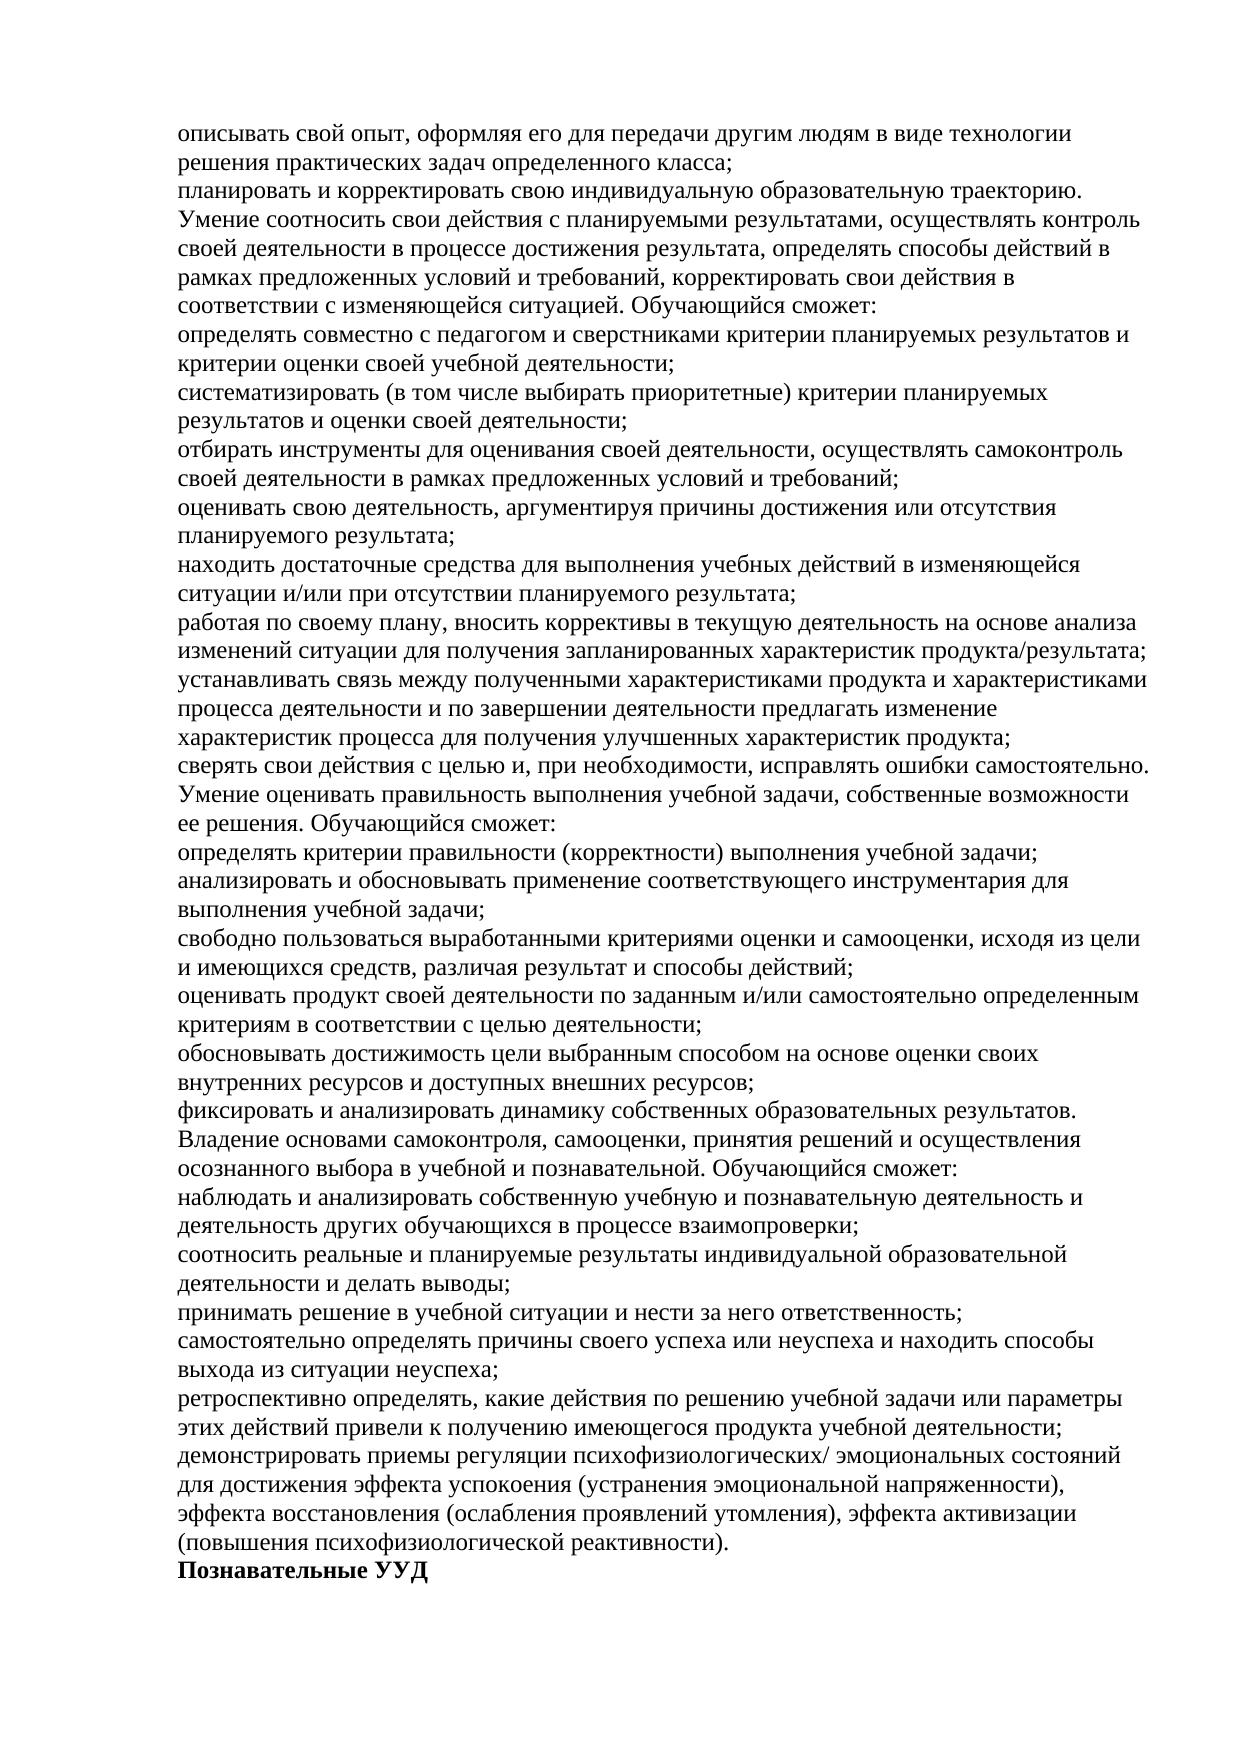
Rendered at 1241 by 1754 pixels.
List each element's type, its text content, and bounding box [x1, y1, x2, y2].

text соотносить реальные и планируемые результаты индивидуальной образовательной деятельности и делать выводы; [177, 1239, 1152, 1297]
text находить достаточные средства для выполнения учебных действий в изменяющейся ситуации и/или при отсутствии планируемого результата; [177, 549, 1152, 607]
text Умение оценивать правильность выполнения учебной задачи, собственные возможности ее решения. Обучающийся сможет: [177, 779, 1152, 837]
text принимать решение в учебной ситуации и нести за него ответственность; [177, 1297, 1152, 1326]
text определять совместно с педагогом и сверстниками критерии планируемых результатов и критерии оценки своей учебной деятельности; [177, 319, 1152, 377]
text описывать свой опыт, оформляя его для передачи другим людям в виде технологии решения практических задач определенного класса; [177, 118, 1152, 176]
text устанавливать связь между полученными характеристиками продукта и характеристиками процесса деятельности и по завершении деятельности предлагать изменение характеристик процесса для получения улучшенных характеристик продукта; [177, 664, 1152, 751]
text работая по своему плану, вносить коррективы в текущую деятельность на основе анализа изменений ситуации для получения запланированных характеристик продукта/результата; [177, 607, 1152, 664]
text Познавательные УУД [177, 1556, 1152, 1584]
text фиксировать и анализировать динамику собственных образовательных результатов. [177, 1096, 1152, 1124]
text анализировать и обосновывать применение соответствующего инструментария для выполнения учебной задачи; [177, 866, 1152, 923]
text оценивать свою деятельность, аргументируя причины достижения или отсутствия планируемого результата; [177, 492, 1152, 549]
text отбирать инструменты для оценивания своей деятельности, осуществлять самоконтроль своей деятельности в рамках предложенных условий и требований; [177, 434, 1152, 492]
text самостоятельно определять причины своего успеха или неуспеха и находить способы выхода из ситуации неуспеха; [177, 1326, 1152, 1383]
text планировать и корректировать свою индивидуальную образовательную траекторию. [177, 176, 1152, 204]
text обосновывать достижимость цели выбранным способом на основе оценки своих внутренних ресурсов и доступных внешних ресурсов; [177, 1038, 1152, 1096]
text демонстрировать приемы регуляции психофизиологических/ эмоциональных состояний для достижения эффекта успокоения (устранения эмоциональной напряженности), эффекта восстановления (ослабления проявлений утомления), эффекта активизации (повышения психофизиологической реактивности). [177, 1441, 1152, 1556]
text оценивать продукт своей деятельности по заданным и/или самостоятельно определенным критериям в соответствии с целью деятельности; [177, 981, 1152, 1038]
text сверять свои действия с целью и, при необходимости, исправлять ошибки самостоятельно. [177, 751, 1152, 779]
text наблюдать и анализировать собственную учебную и познавательную деятельность и деятельность других обучающихся в процессе взаимопроверки; [177, 1182, 1152, 1239]
text определять критерии правильности (корректности) выполнения учебной задачи; [177, 837, 1152, 866]
text Владение основами самоконтроля, самооценки, принятия решений и осуществления осознанного выбора в учебной и познавательной. Обучающийся сможет: [177, 1124, 1152, 1182]
text свободно пользоваться выработанными критериями оценки и самооценки, исходя из цели и имеющихся средств, различая результат и способы действий; [177, 923, 1152, 981]
text ретроспективно определять, какие действия по решению учебной задачи или параметры этих действий привели к получению имеющегося продукта учебной деятельности; [177, 1383, 1152, 1441]
text Умение соотносить свои действия с планируемыми результатами, осуществлять контроль своей деятельности в процессе достижения результата, определять способы действий в рамках предложенных условий и требований, корректировать свои действия в соответствии с изменяющейся ситуацией. Обучающийся сможет: [177, 204, 1152, 319]
text систематизировать (в том числе выбирать приоритетные) критерии планируемых результатов и оценки своей деятельности; [177, 377, 1152, 434]
